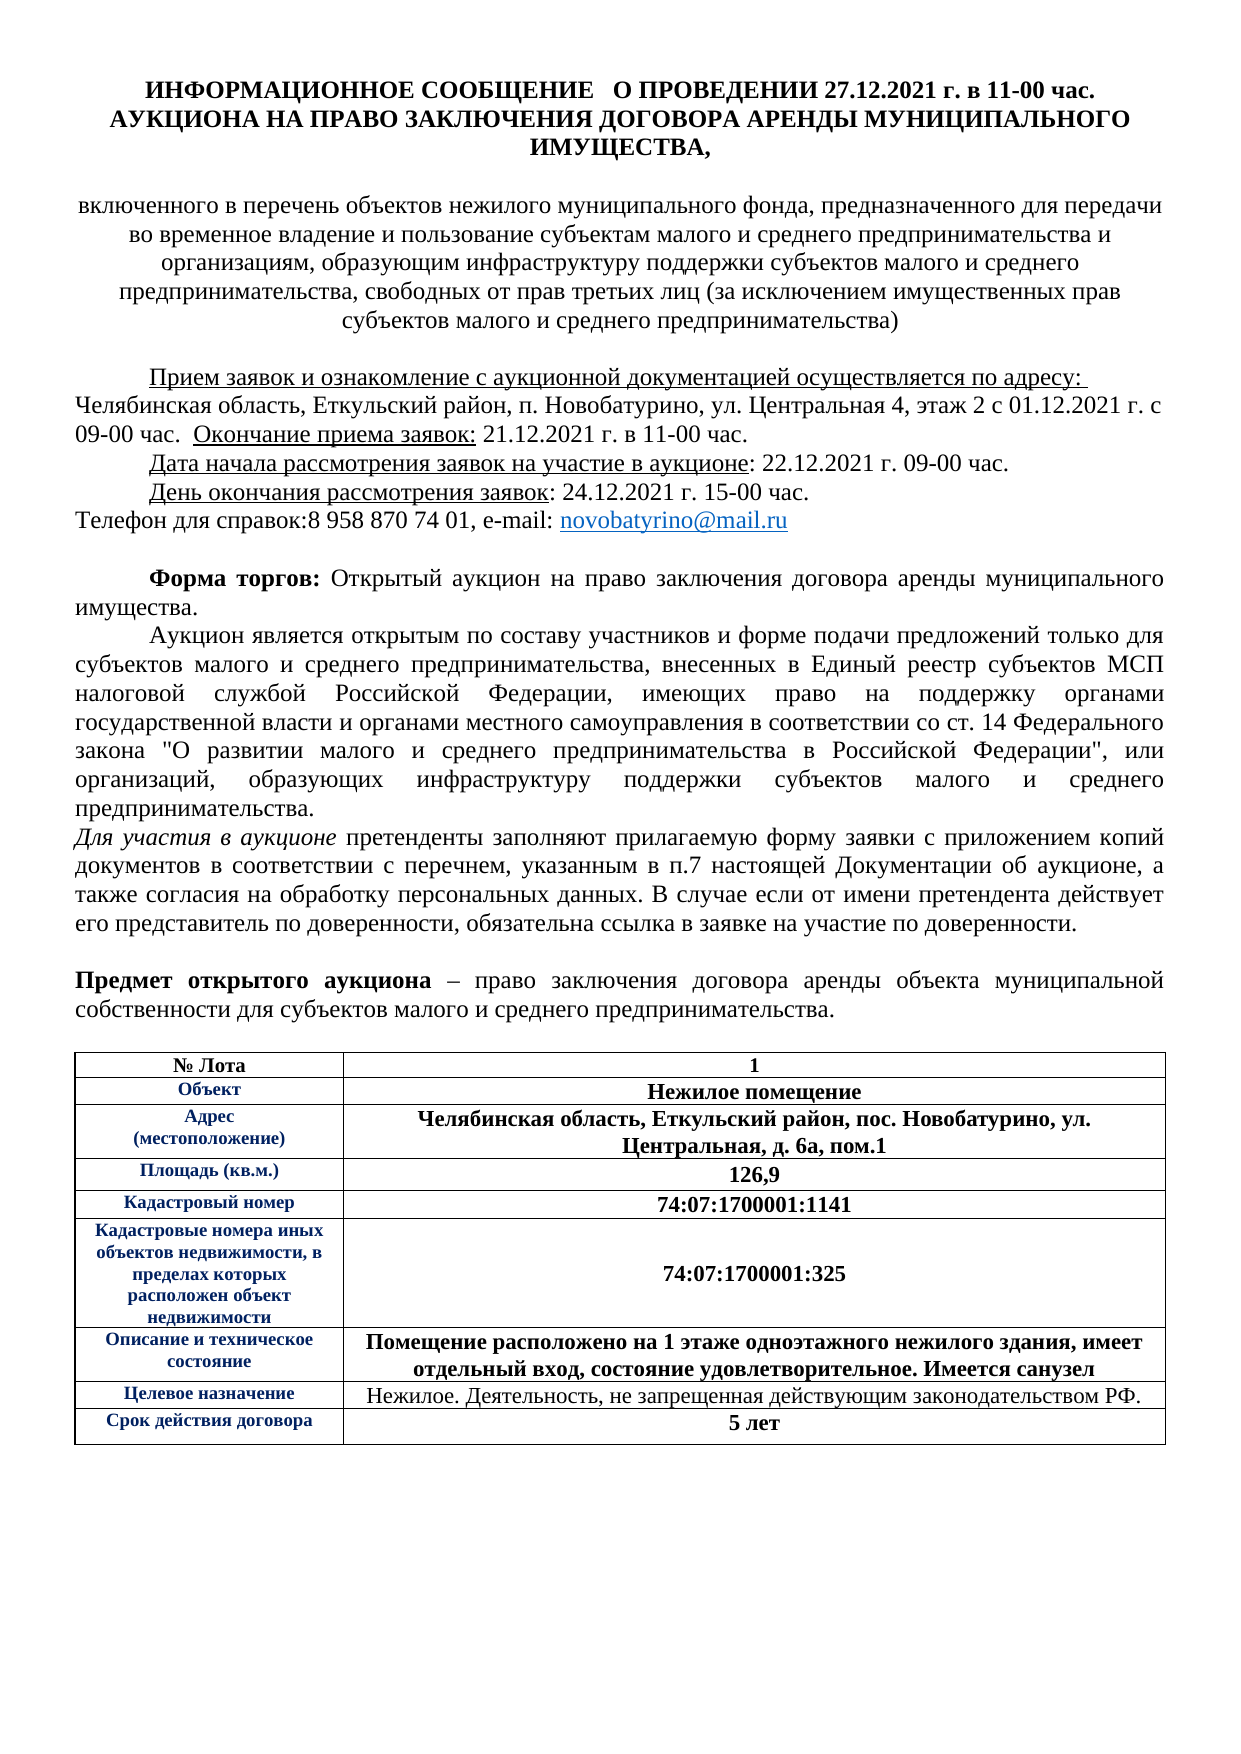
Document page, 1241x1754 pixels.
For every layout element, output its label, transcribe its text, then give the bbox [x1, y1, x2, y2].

table_cell Срок действия договора [76, 1409, 343, 1443]
text Прием заявок и ознакомление с аукционной документацией осуществляется по адресу: [75, 362, 1165, 391]
table_cell Целевое назначение [76, 1382, 343, 1408]
text Предмет открытого аукциона – право заключения договора аренды объекта муниципальной собственности для субъектов малого и среднего предпринимательства. [75, 966, 1165, 1023]
text Дата начала рассмотрения заявок на участие в аукционе: 22.12.2021 г. 09-00 час. [75, 448, 1165, 477]
table_cell Объект [76, 1078, 343, 1104]
table_cell Кадастровые номера иных объектов недвижимости, в пределах которых расположен объект недвижимости [76, 1219, 343, 1327]
text Форма торгов: Открытый аукцион на право заключения договора аренды муниципального имущества. [75, 563, 1165, 621]
text Челябинская область, Еткульский район, п. Новобатурино, ул. Центральная 4, этаж 2 с 01.12.2021 г. с 09-00 час. Окончание приема заявок: 21.12.2021 г. в 11-00 час. [75, 391, 1165, 448]
table_cell Площадь (кв.м.) [76, 1159, 343, 1190]
table_cell Нежилое помещение [344, 1078, 1165, 1104]
table_cell Адрес (местоположение) [76, 1105, 343, 1158]
table_cell 74:07:1700001:325 [344, 1219, 1165, 1327]
text Для участия в аукционе претенденты заполняют прилагаемую форму заявки с приложением копий документов в соответствии с перечнем, указанным в п.7 настоящей Документации об аукционе, а также согласия на обработку персональных данных. В случае если от имени претендента действует его представитель по доверенности, обязательна ссылка в заявке на участие по доверенности. [75, 822, 1165, 937]
table_header 1 [344, 1053, 1165, 1077]
text включенного в перечень объектов нежилого муниципального фонда, предназначенного для передачи во временное владение и пользование субъектам малого и среднего предпринимательства и организациям, образующим инфраструктуру поддержки субъектов малого и среднего предпринимательства, свободных от прав третьих лиц (за исключением имущественных прав субъектов малого и среднего предпринимательства) [75, 190, 1165, 334]
table_cell Челябинская область, Еткульский район, пос. Новобатурино, ул. Центральная, д. 6а, пом.1 [344, 1105, 1165, 1158]
table_cell Описание и техническое состояние [76, 1328, 343, 1381]
table_header № Лота [76, 1053, 343, 1077]
text ИНФОРМАЦИОННОЕ СООБЩЕНИЕ О ПРОВЕДЕНИИ 27.12.2021 г. в 11-00 час. АУКЦИОНА НА ПРАВО ЗАКЛЮЧЕНИЯ ДОГОВОРА АРЕНДЫ МУНИЦИПАЛЬНОГО ИМУЩЕСТВА, [75, 75, 1165, 161]
text День окончания рассмотрения заявок: 24.12.2021 г. 15-00 час. [75, 477, 1165, 506]
table_cell Нежилое. Деятельность, не запрещенная действующим законодательством РФ. [344, 1382, 1165, 1408]
table_cell 5 лет [344, 1409, 1165, 1443]
table_cell Помещение расположено на 1 этаже одноэтажного нежилого здания, имеет отдельный вход, состояние удовлетворительное. Имеется санузел [344, 1328, 1165, 1381]
table_cell 74:07:1700001:1141 [344, 1191, 1165, 1218]
table_cell Кадастровый номер [76, 1191, 343, 1218]
text Телефон для справок:8 958 870 74 01, e-mail: novobatyrino@mail.ru [75, 506, 1165, 534]
table_cell 126,9 [344, 1159, 1165, 1190]
text Аукцион является открытым по составу участников и форме подачи предложений только для субъектов малого и среднего предпринимательства, внесенных в Единый реестр субъектов МСП налоговой службой Российской Федерации, имеющих право на поддержку органами государственной власти и органами местного самоуправления в соответствии со ст. 14 Федерального закона "О развитии малого и среднего предпринимательства в Российской Федерации", или организаций, образующих инфраструктуру поддержки субъектов малого и среднего предпринимательства. [75, 621, 1165, 822]
